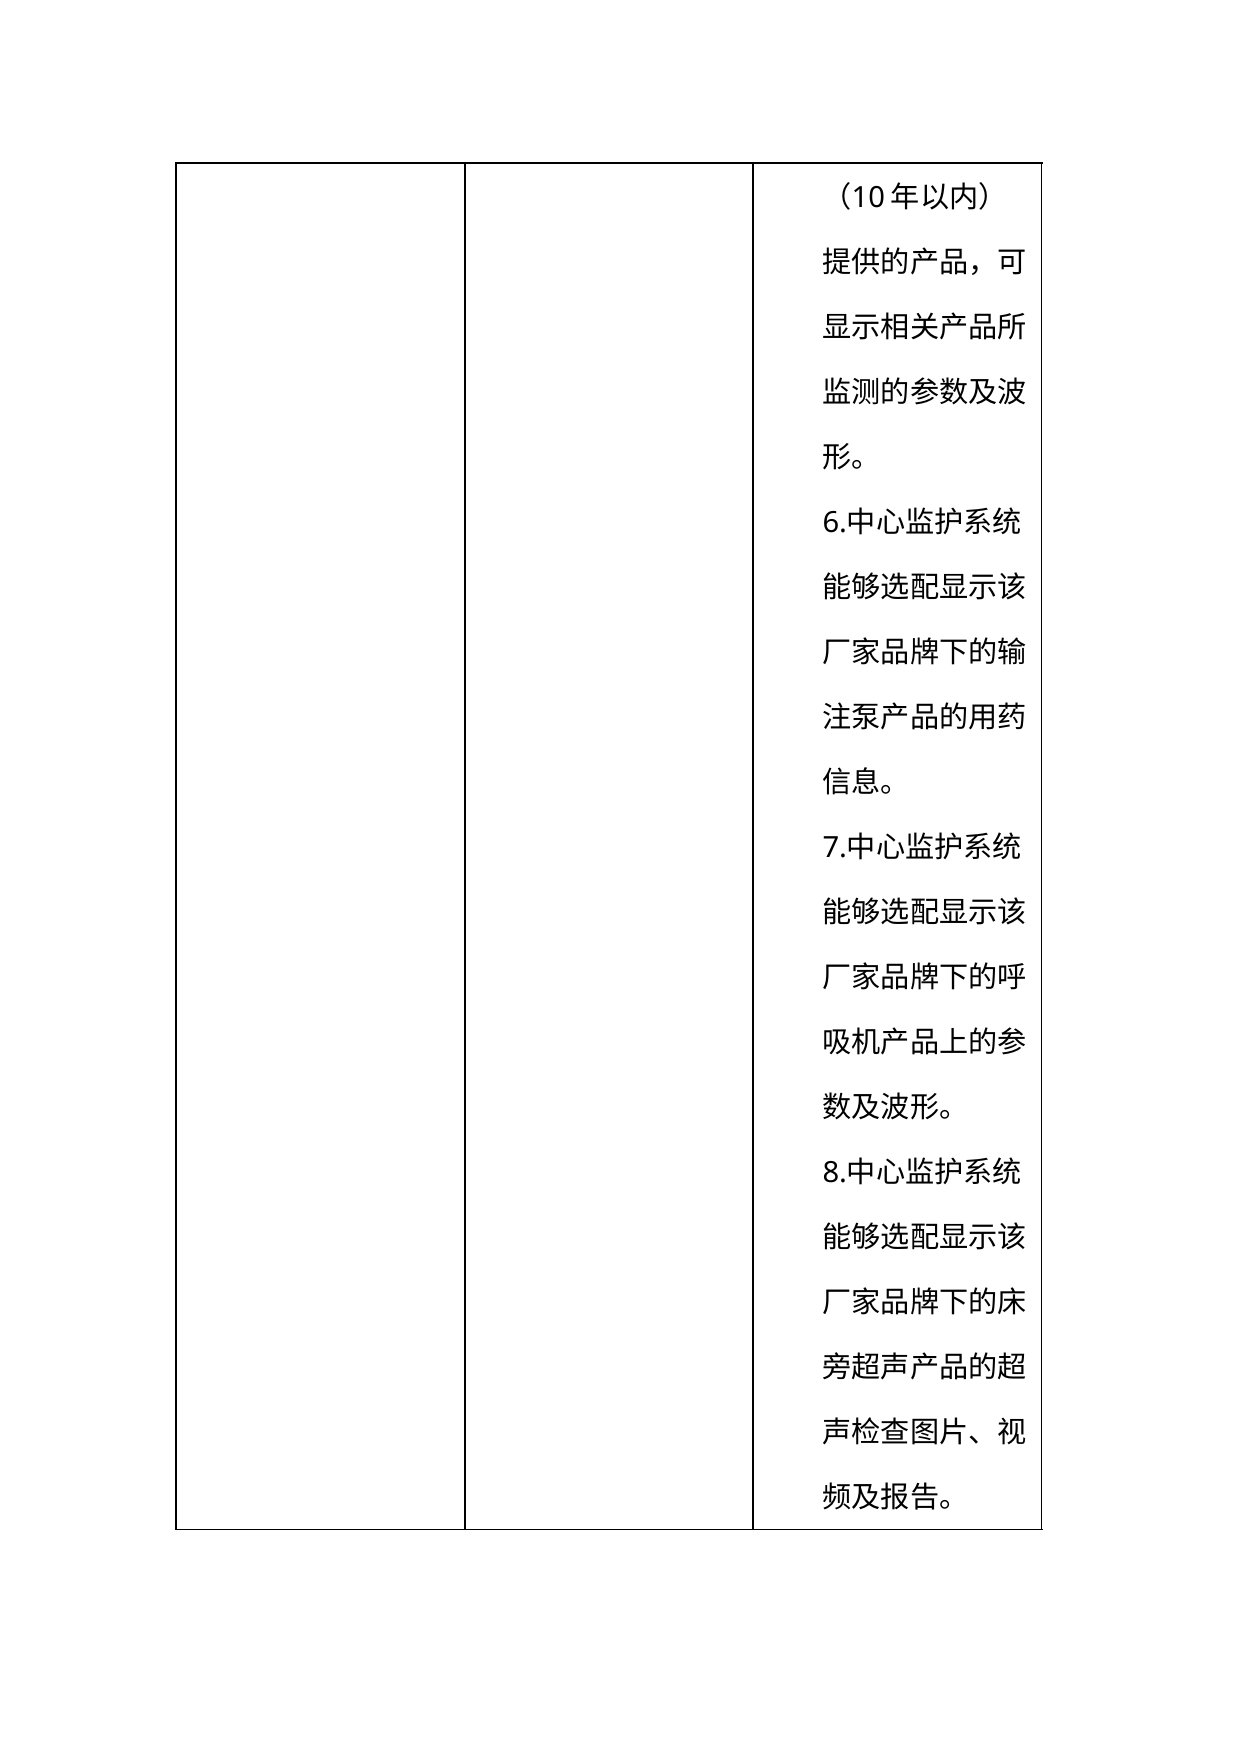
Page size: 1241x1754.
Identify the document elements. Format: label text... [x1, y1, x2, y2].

table_cell 1 [177, 164, 464, 1528]
table_cell [466, 164, 752, 1528]
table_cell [754, 164, 1041, 1528]
